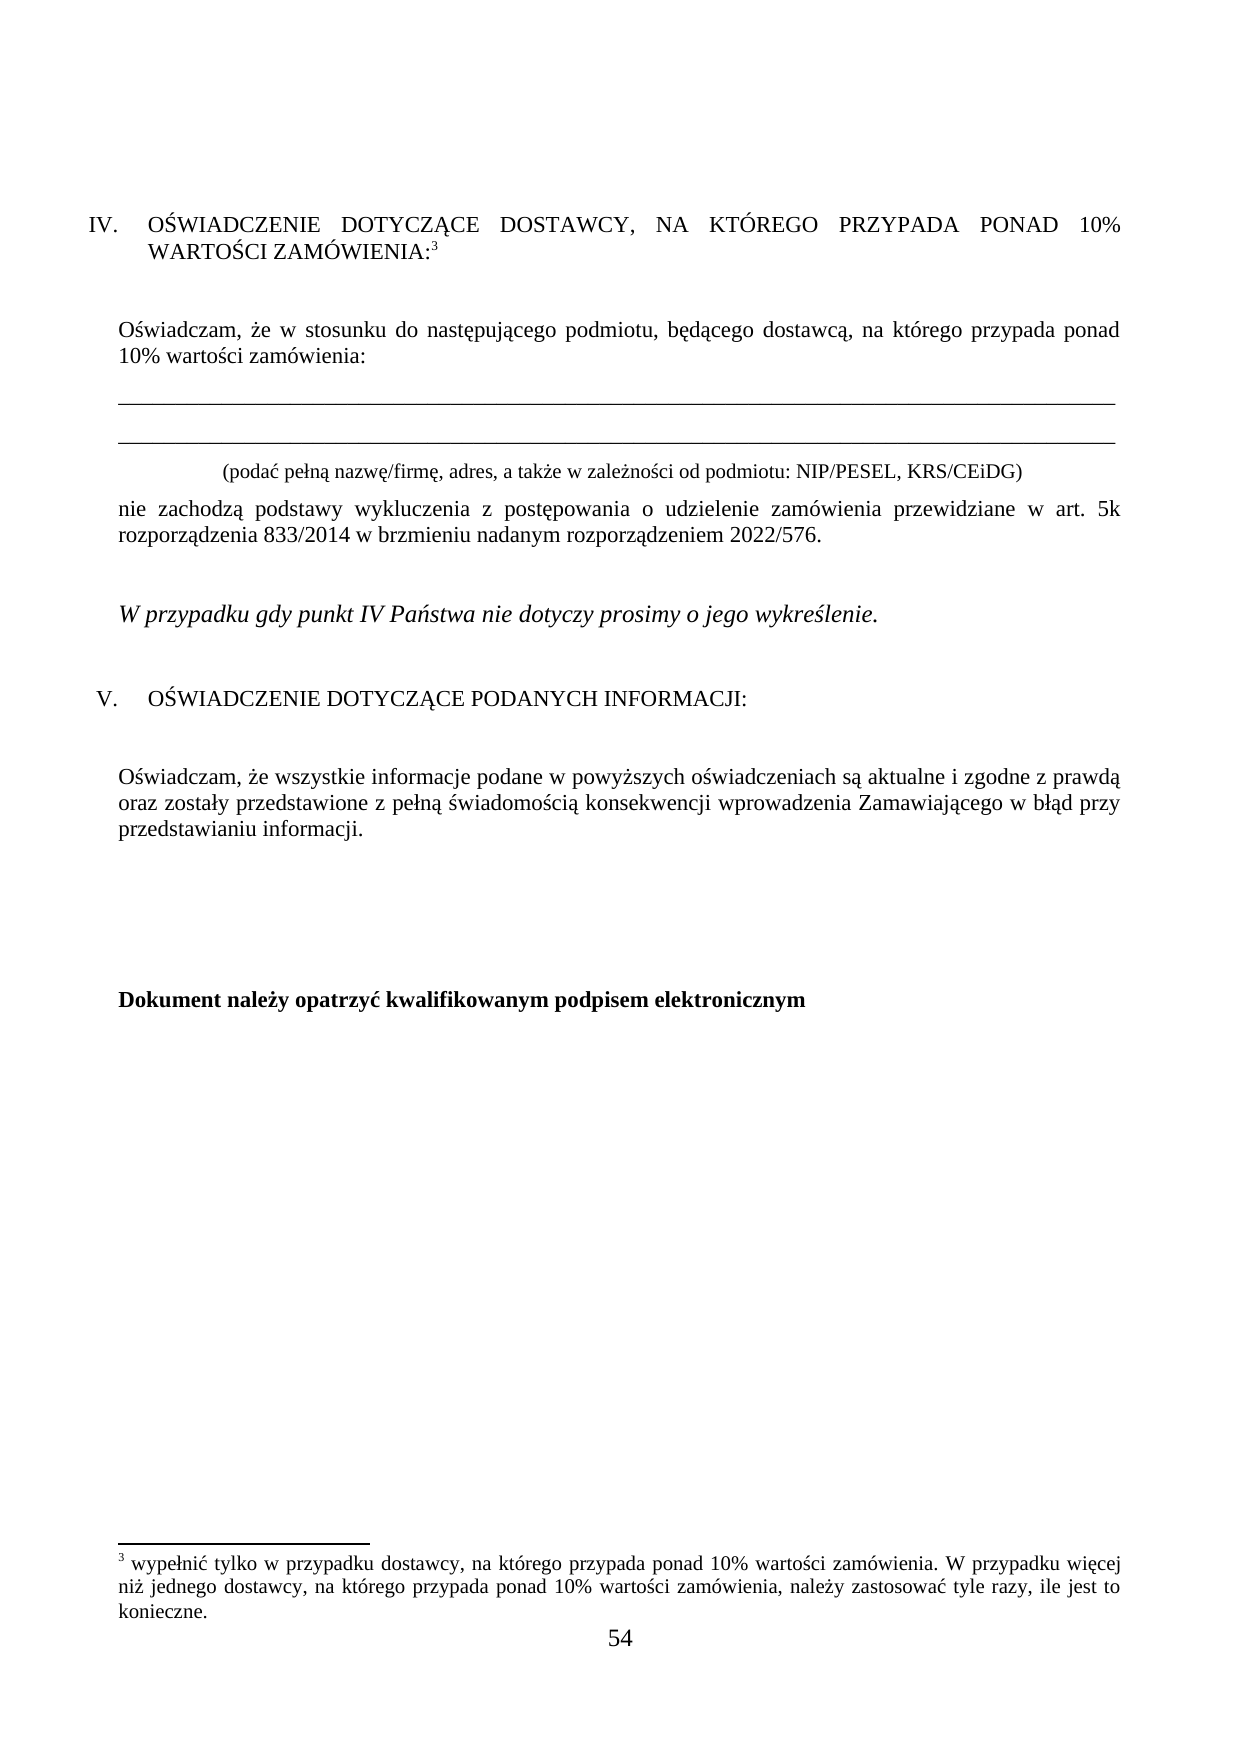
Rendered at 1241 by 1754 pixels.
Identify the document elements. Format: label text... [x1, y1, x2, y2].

text nie zachodzą podstawy wykluczenia z postępowania o udzielenie zamówienia przewidziane w art. 5k rozporządzenia 833/2014 w brzmieniu nadanym rozporządzeniem 2022/576. [118, 495, 1122, 548]
text W przypadku gdy punkt IV Państwa nie dotyczy prosimy o jego wykreślenie. [118, 599, 1122, 628]
text _______________________________________________________________________________________ [118, 420, 1122, 446]
list OŚWIADCZENIE DOTYCZĄCE PODANYCH INFORMACJI: [118, 685, 1122, 711]
text Dokument należy opatrzyć kwalifikowanym podpisem elektronicznym [118, 986, 1122, 1013]
text _______________________________________________________________________________________ [118, 381, 1122, 407]
text Oświadczam, że w stosunku do następującego podmiotu, będącego dostawcą, na którego przypada ponad 10% wartości zamówienia: [118, 316, 1122, 368]
list OŚWIADCZENIE DOTYCZĄCE DOSTAWCY, NA KTÓREGO PRZYPADA PONAD 10% WARTOŚCI ZAMÓWIENIA: [118, 212, 1122, 264]
text Oświadczam, że wszystkie informacje podane w powyższych oświadczeniach są aktualne i zgodne z prawdą oraz zostały przedstawione z pełną świadomością konsekwencji wprowadzenia Zamawiającego w błąd przy przedstawianiu informacji. [118, 763, 1122, 842]
text (podać pełną nazwę/firmę, adres, a także w zależności od podmiotu: NIP/PESEL, KRS/CEiDG) [118, 458, 1122, 483]
